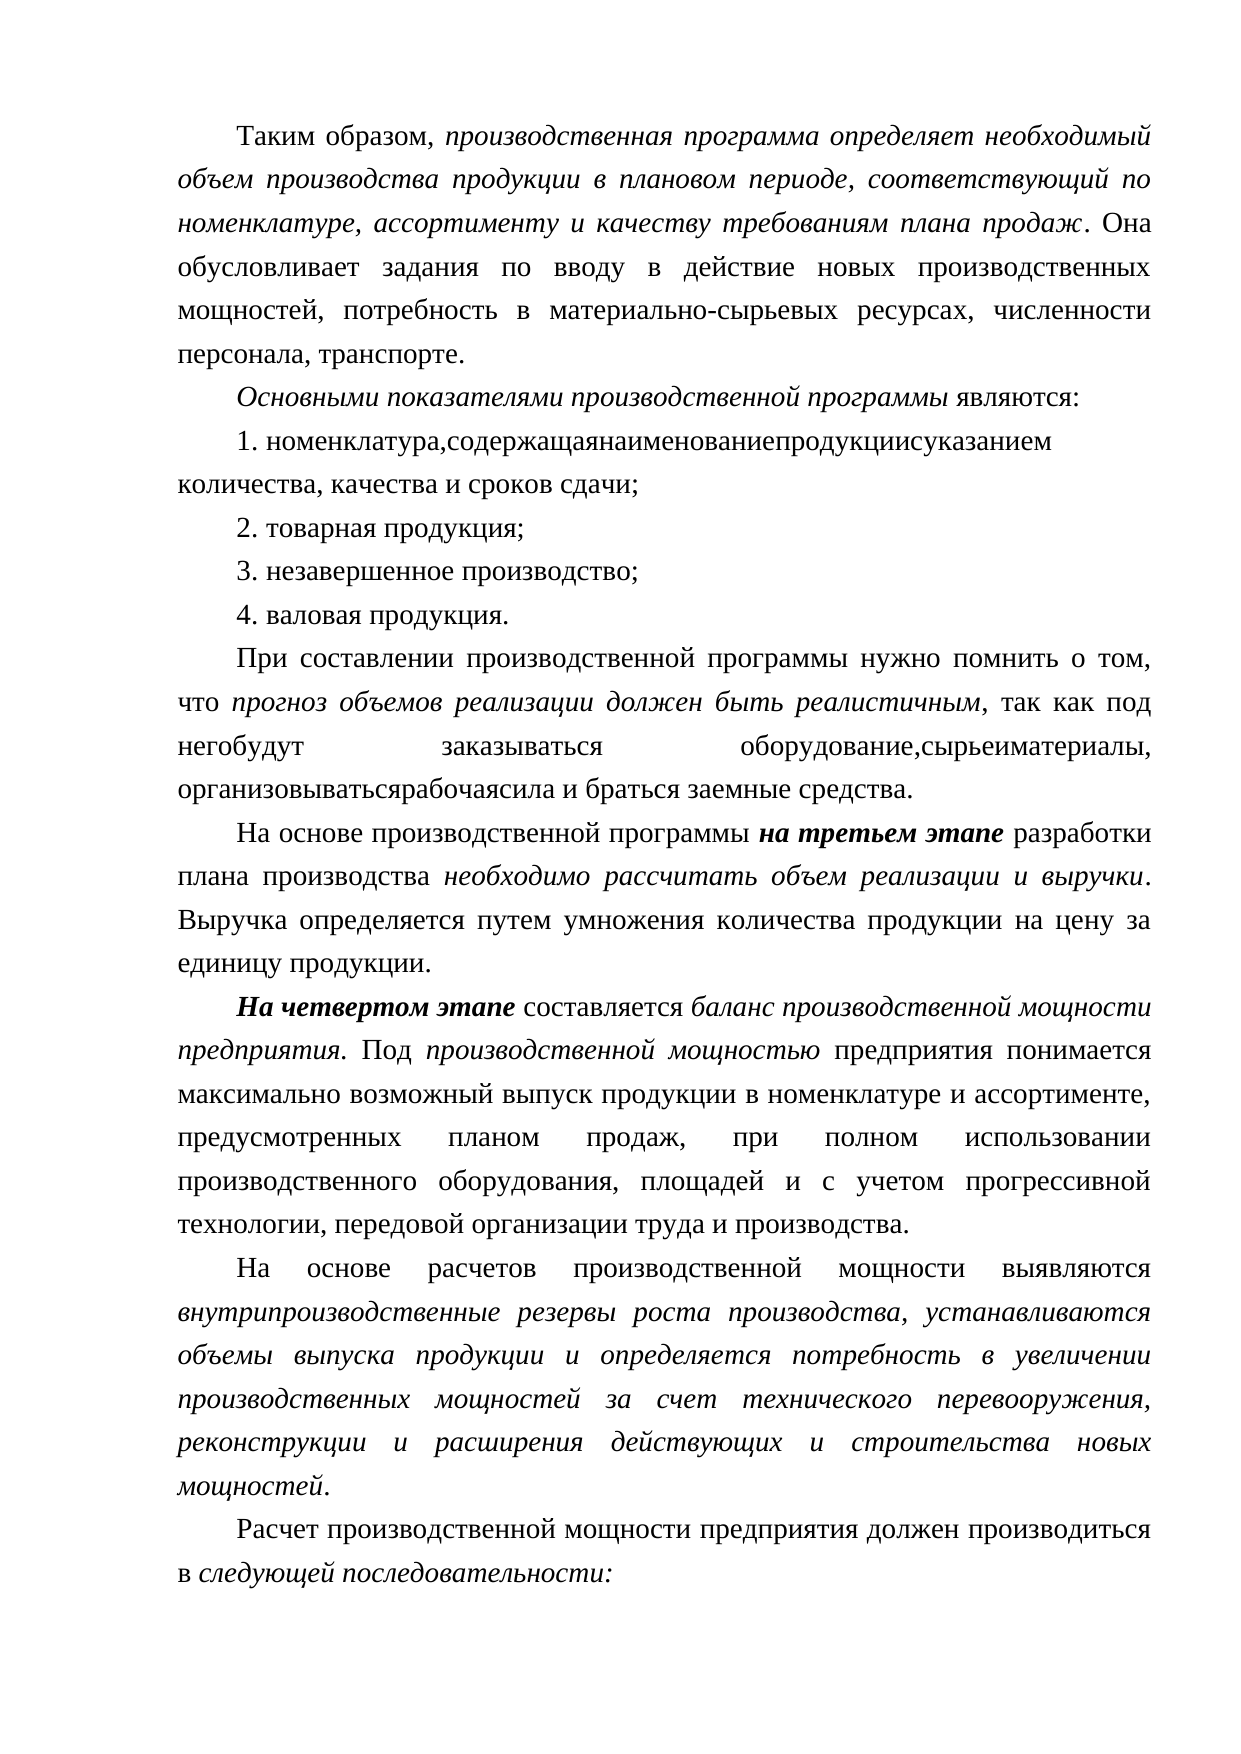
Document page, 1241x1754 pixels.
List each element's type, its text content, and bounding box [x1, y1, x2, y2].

text При составлении производственной программы нужно помнить о том, что прогноз объемов реализации должен быть реалистичным, так как под негобудут заказываться оборудование,сырьеиматериалы, организовыватьсярабочаясила и браться заемные средства. [177, 641, 1152, 805]
text 4. валовая продукция. [177, 597, 1152, 631]
text 2. товарная продукция; [177, 510, 1152, 543]
text На основе расчетов производственной мощности выявляются внутрипроизводственные резервы роста производства, устанавливаются объемы выпуска продукции и определяется потребность в увеличении производственных мощностей за счет технического перевооружения, реконструкции и расширения действующих и строительства новых мощностей. [177, 1250, 1152, 1501]
text 3. незавершенное производство; [177, 553, 1152, 587]
text Таким образом, производственная программа определяет необходимый объем производства продукции в плановом периоде, соответствующий по номенклатуре, ассортименту и качеству требованиям плана продаж. Она обусловливает задания по вводу в действие новых производственных мощностей, потребность в материально-сырьевых ресурсах, численности персонала, транспорте. [177, 118, 1152, 369]
text На основе производственной программы на третьем этапе разработки плана производства необходимо рассчитать объем реализации и выручки. Выручка определяется путем умножения количества продукции на цену за единицу продукции. [177, 815, 1152, 979]
text Основными показателями производственной программы являются: [177, 379, 1152, 413]
text 1. номенклатура,содержащаянаименованиепродукциисуказанием количества, качества и сроков сдачи; [177, 423, 1152, 500]
text На четвертом этапе составляется баланс производственной мощности предприятия. Под производственной мощностью предприятия понимается максимально возможный выпуск продукции в номенклатуре и ассортименте, предусмотренных планом продаж, при полном использовании производственного оборудования, площадей и с учетом прогрессивной технологии, передовой организации труда и производства. [177, 989, 1152, 1240]
text Расчет производственной мощности предприятия должен производиться в следующей последовательности: [177, 1511, 1152, 1588]
